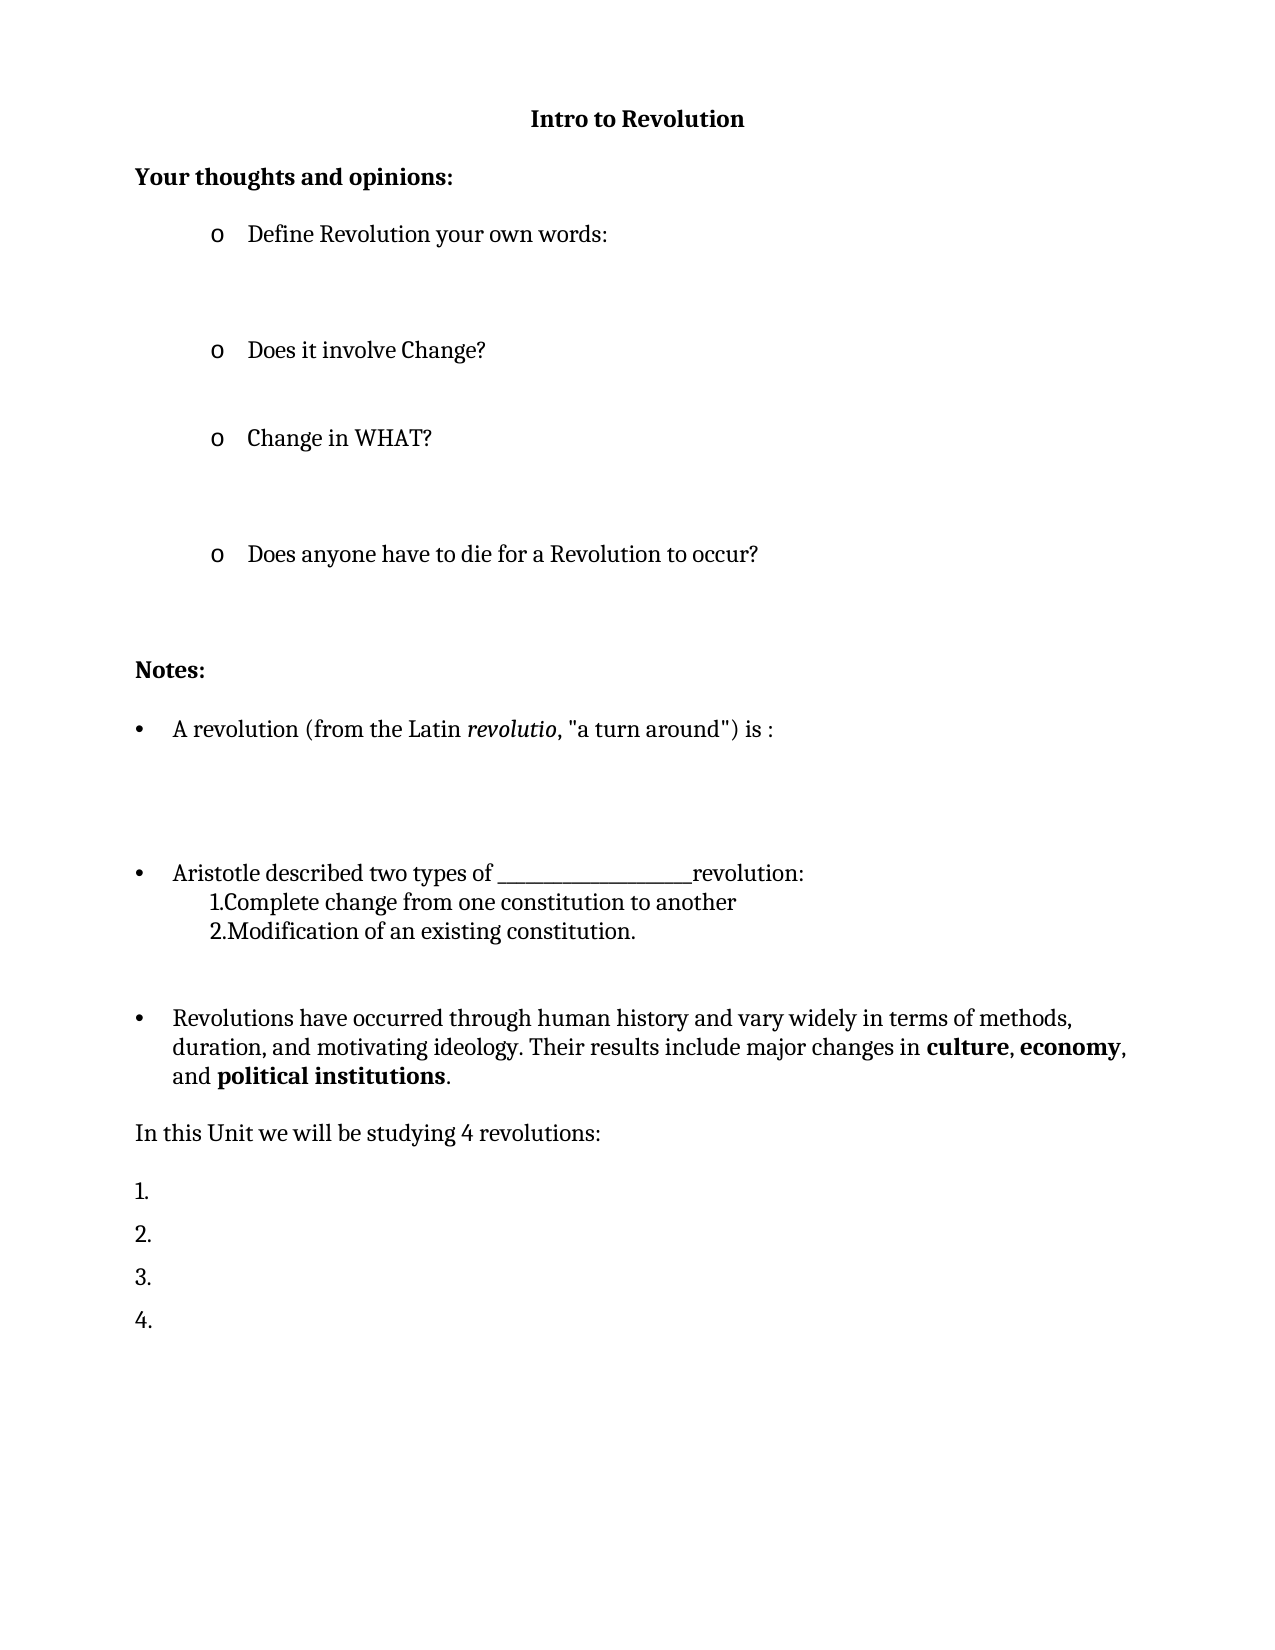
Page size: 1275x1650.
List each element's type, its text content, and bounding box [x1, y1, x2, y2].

text Intro to Revolution [135, 105, 1140, 134]
list Aristotle described two types of _____________________revolution: [135, 858, 1140, 888]
text 3. [135, 1263, 1140, 1292]
list Does it involve Change? [210, 336, 1140, 366]
text 4. [135, 1306, 1140, 1335]
list Change in WHAT? [210, 424, 1140, 454]
text Your thoughts and opinions: [135, 162, 1140, 191]
text Notes: [135, 656, 1140, 685]
text In this Unit we will be studying 4 revolutions: [135, 1119, 1140, 1148]
list Define Revolution your own words: [210, 220, 1140, 250]
list A revolution (from the Latin revolutio, "a turn around") is : [135, 714, 1140, 743]
list Does anyone have to die for a Revolution to occur? [210, 540, 1140, 570]
text 1.Complete change from one constitution to another [210, 888, 1140, 917]
list Revolutions have occurred through human history and vary widely in terms of methods, duration, and motivating ideology. Their results include major changes in culture, economy, and political institutions. [135, 1003, 1140, 1090]
text 1. [135, 1177, 1140, 1205]
text 2. [135, 1220, 1140, 1248]
text 2.Modification of an existing constitution. [210, 917, 1140, 946]
